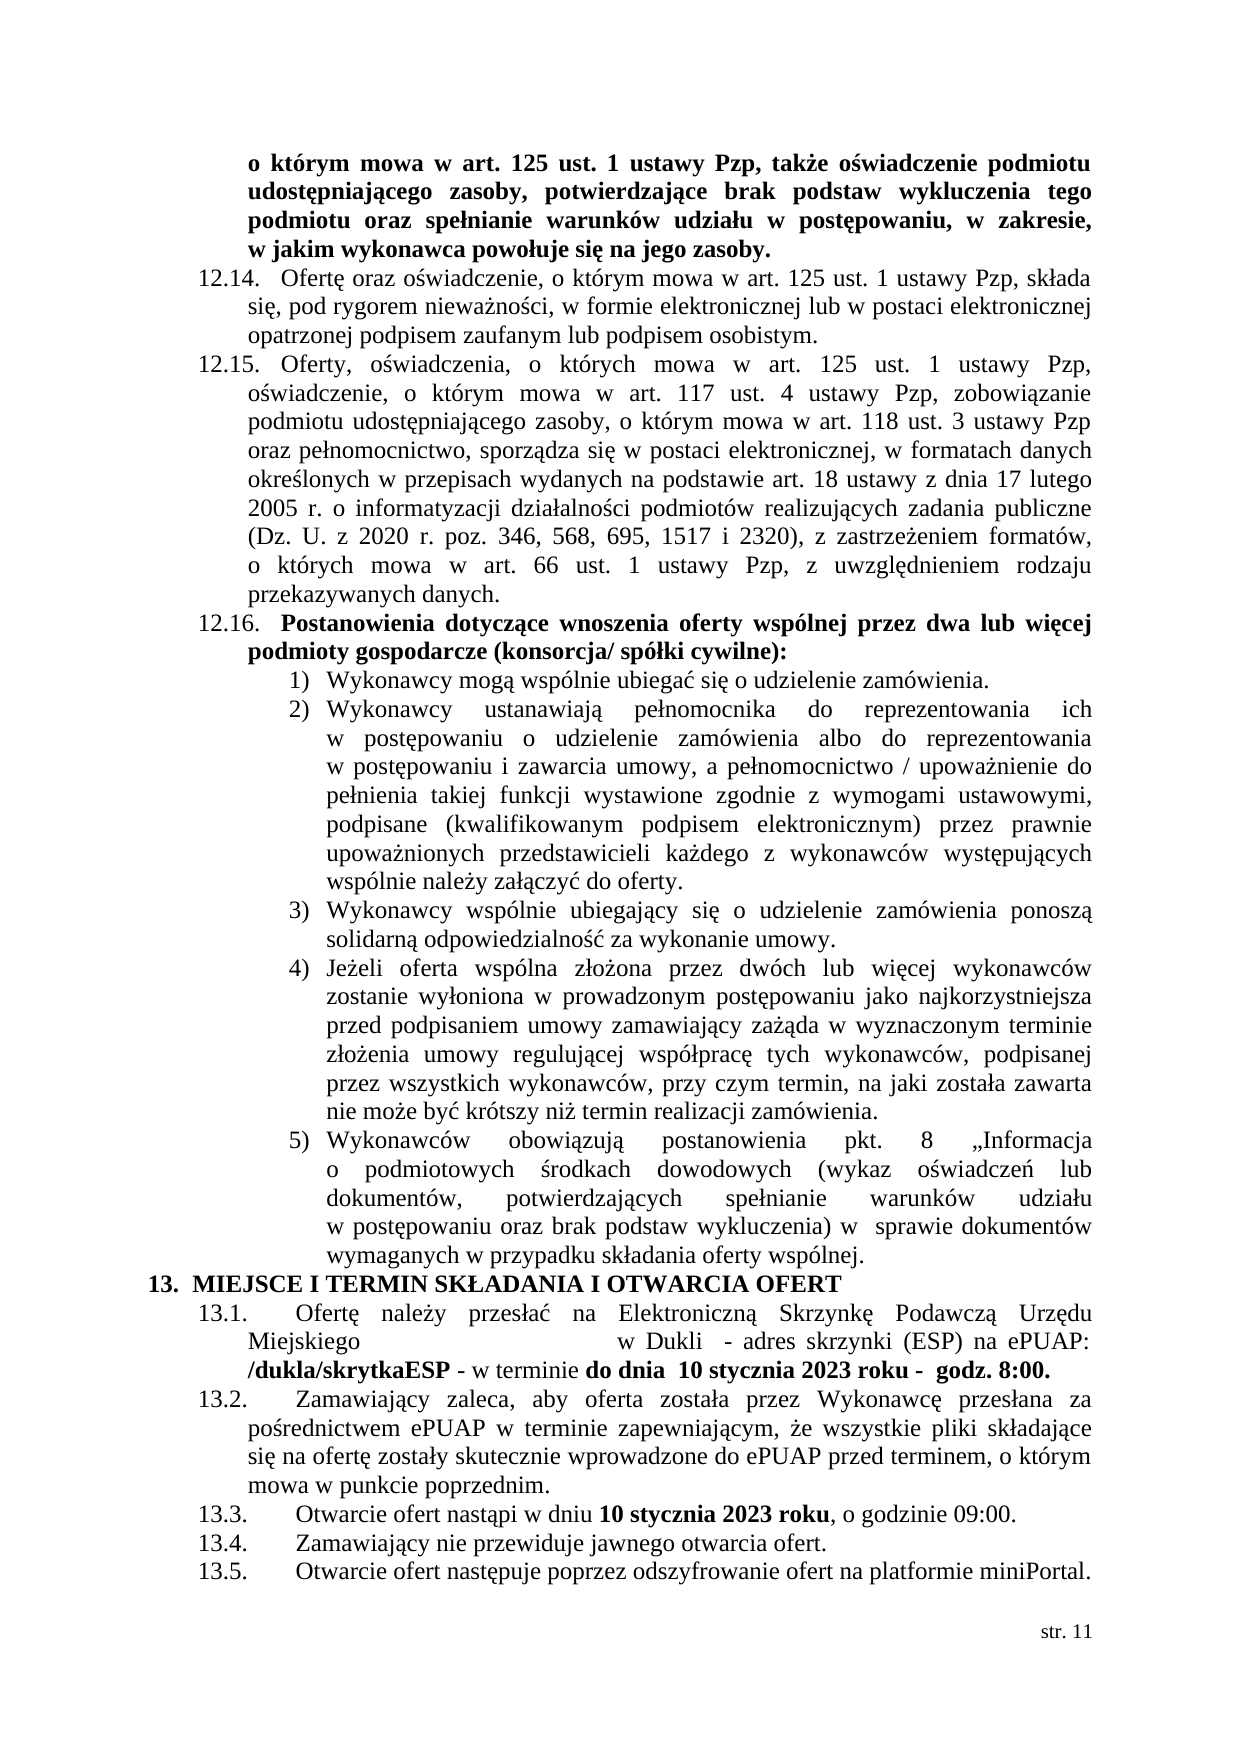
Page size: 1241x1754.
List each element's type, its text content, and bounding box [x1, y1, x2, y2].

list Postanowienia dotyczące wnoszenia oferty wspólnej przez dwa lub więcej podmioty gospodarcze (konsorcja/ spółki cywilne): [198, 608, 1093, 665]
list Ofertę należy przesłać na Elektroniczną Skrzynkę Podawczą Urzędu Miejskiego w Dukli - adres skrzynki (ESP) na ePUAP: /dukla/skrytkaESP - w terminie do dnia 10 stycznia 2023 roku - godz. 8:00. [198, 1298, 1093, 1384]
list Zamawiający zaleca, aby oferta została przez Wykonawcę przesłana za pośrednictwem ePUAP w terminie zapewniającym, że wszystkie pliki składające się na ofertę zostały skutecznie wprowadzone do ePUAP przed terminem, o którym mowa w punkcie poprzednim. [198, 1384, 1093, 1499]
list Otwarcie ofert następuje poprzez odszyfrowanie ofert na platformie miniPortal. [198, 1556, 1093, 1585]
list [198, 148, 1093, 263]
list Oferty, oświadczenia, o których mowa w art. 125 ust. 1 ustawy Pzp, oświadczenie, o którym mowa w art. 117 ust. 4 ustawy Pzp, zobowiązanie podmiotu udostępniającego zasoby, o którym mowa w art. 118 ust. 3 ustawy Pzp oraz pełnomocnictwo, sporządza się w postaci elektronicznej, w formatach danych określonych w przepisach wydanych na podstawie art. 18 ustawy z dnia 17 lutego 2005 r. o informatyzacji działalności podmiotów realizujących zadania publiczne (Dz. U. z 2020 r. poz. 346, 568, 695, 1517 i 2320), z zastrzeżeniem formatów, o których mowa w art. 66 ust. 1 ustawy Pzp, z uwzględnieniem rodzaju przekazywanych danych. [198, 349, 1093, 608]
list Wykonawcy mogą wspólnie ubiegać się o udzielenie zamówienia. [289, 665, 1093, 694]
list Zamawiający nie przewiduje jawnego otwarcia ofert. [198, 1528, 1093, 1556]
list Wykonawców obowiązują postanowienia pkt. 8 „Informacja o podmiotowych środkach dowodowych (wykaz oświadczeń lub dokumentów, potwierdzających spełnianie warunków udziału w postępowaniu oraz brak podstaw wykluczenia) w sprawie dokumentów wymaganych w przypadku składania oferty wspólnej. [289, 1125, 1093, 1269]
list Wykonawcy ustanawiają pełnomocnika do reprezentowania ich w postępowaniu o udzielenie zamówienia albo do reprezentowania w postępowaniu i zawarcia umowy, a pełnomocnictwo / upoważnienie do pełnienia takiej funkcji wystawione zgodnie z wymogami ustawowymi, podpisane (kwalifikowanym podpisem elektronicznym) przez prawnie upoważnionych przedstawicieli każdego z wykonawców występujących wspólnie należy załączyć do oferty. [289, 694, 1093, 895]
list MIEJSCE I TERMIN SKŁADANIA I OTWARCIA OFERT [148, 1269, 1093, 1298]
list Ofertę oraz oświadczenie, o którym mowa w art. 125 ust. 1 ustawy Pzp, składa się, pod rygorem nieważności, w formie elektronicznej lub w postaci elektronicznej opatrzonej podpisem zaufanym lub podpisem osobistym. [198, 263, 1093, 349]
list Otwarcie ofert nastąpi w dniu 10 stycznia 2023 roku, o godzinie 09:00. [198, 1499, 1093, 1528]
list Wykonawcy wspólnie ubiegający się o udzielenie zamówienia ponoszą solidarną odpowiedzialność za wykonanie umowy. [289, 895, 1093, 953]
list Jeżeli oferta wspólna złożona przez dwóch lub więcej wykonawców zostanie wyłoniona w prowadzonym postępowaniu jako najkorzystniejsza przed podpisaniem umowy zamawiający zażąda w wyznaczonym terminie złożenia umowy regulującej współpracę tych wykonawców, podpisanej przez wszystkich wykonawców, przy czym termin, na jaki została zawarta nie może być krótszy niż termin realizacji zamówienia. [289, 953, 1093, 1125]
